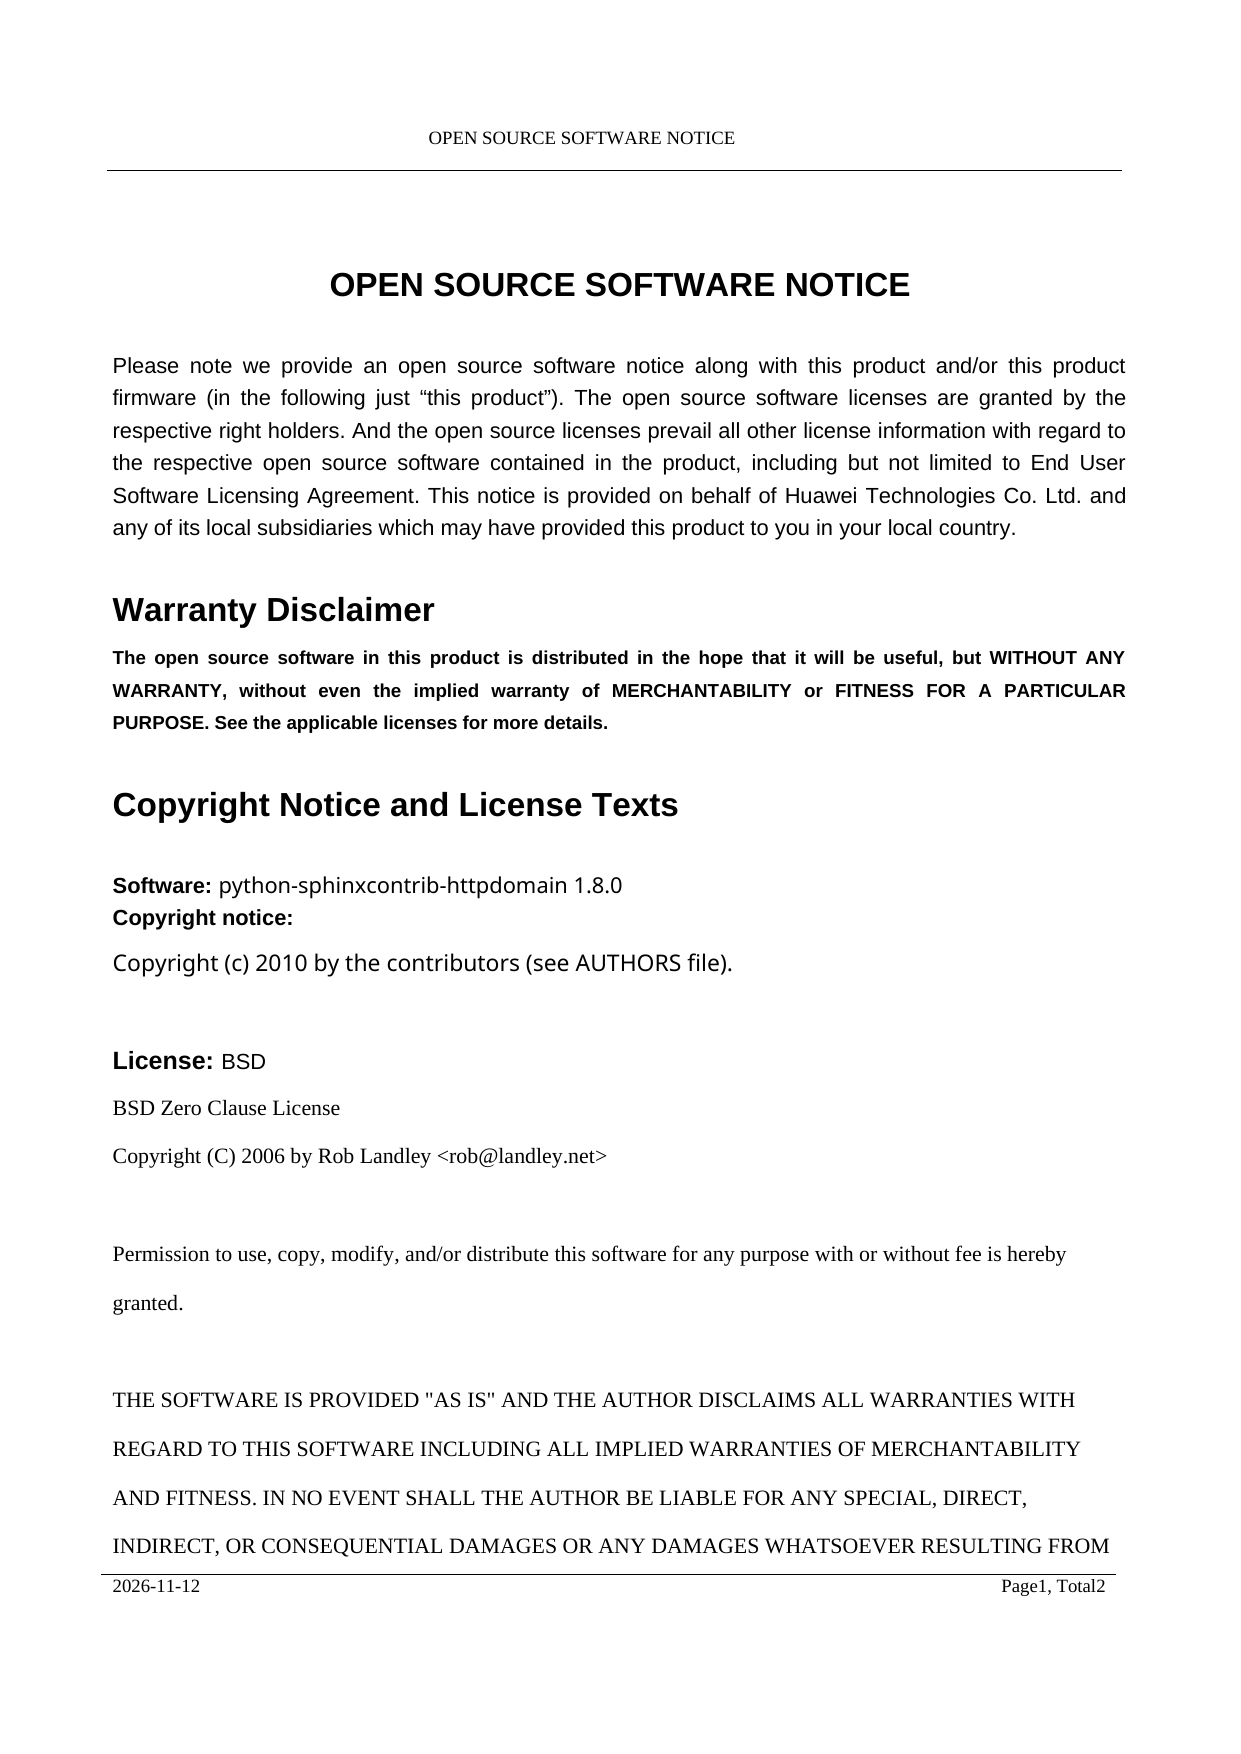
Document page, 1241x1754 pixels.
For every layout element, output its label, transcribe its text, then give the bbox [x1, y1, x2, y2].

text Copyright (c) 2010 by the contributors (see AUTHORS file). [112, 947, 1128, 1028]
text Please note we provide an open source software notice along with this product and/or this product firmware (in the following just “this product”). The open source software licenses are granted by the respective right holders. And the open source licenses prevail all other license information with regard to the respective open source software contained in the product, including but not limited to End User Software Licensing Agreement. This notice is provided on behalf of Huawei Technologies Co. Ltd. and any of its local subsidiaries which may have provided this product to you in your local country. [112, 349, 1128, 544]
text OPEN SOURCE SOFTWARE NOTICE [112, 251, 1128, 316]
text License: BSD [112, 1044, 1128, 1077]
text Software: python-sphinxcontrib-httpdomain 1.8.0 [112, 869, 1128, 901]
text The open source software in this product is distributed in the hope that it will be useful, but WITHOUT ANY WARRANTY, without even the implied warranty of MERCHANTABILITY or FITNESS FOR A PARTICULAR PURPOSE. See the applicable licenses for more details. [112, 641, 1128, 739]
text Copyright notice: [112, 901, 1128, 934]
text Copyright Notice and License Texts [112, 771, 1128, 836]
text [112, 1091, 1128, 1562]
text Warranty Disclaimer [112, 576, 1128, 641]
